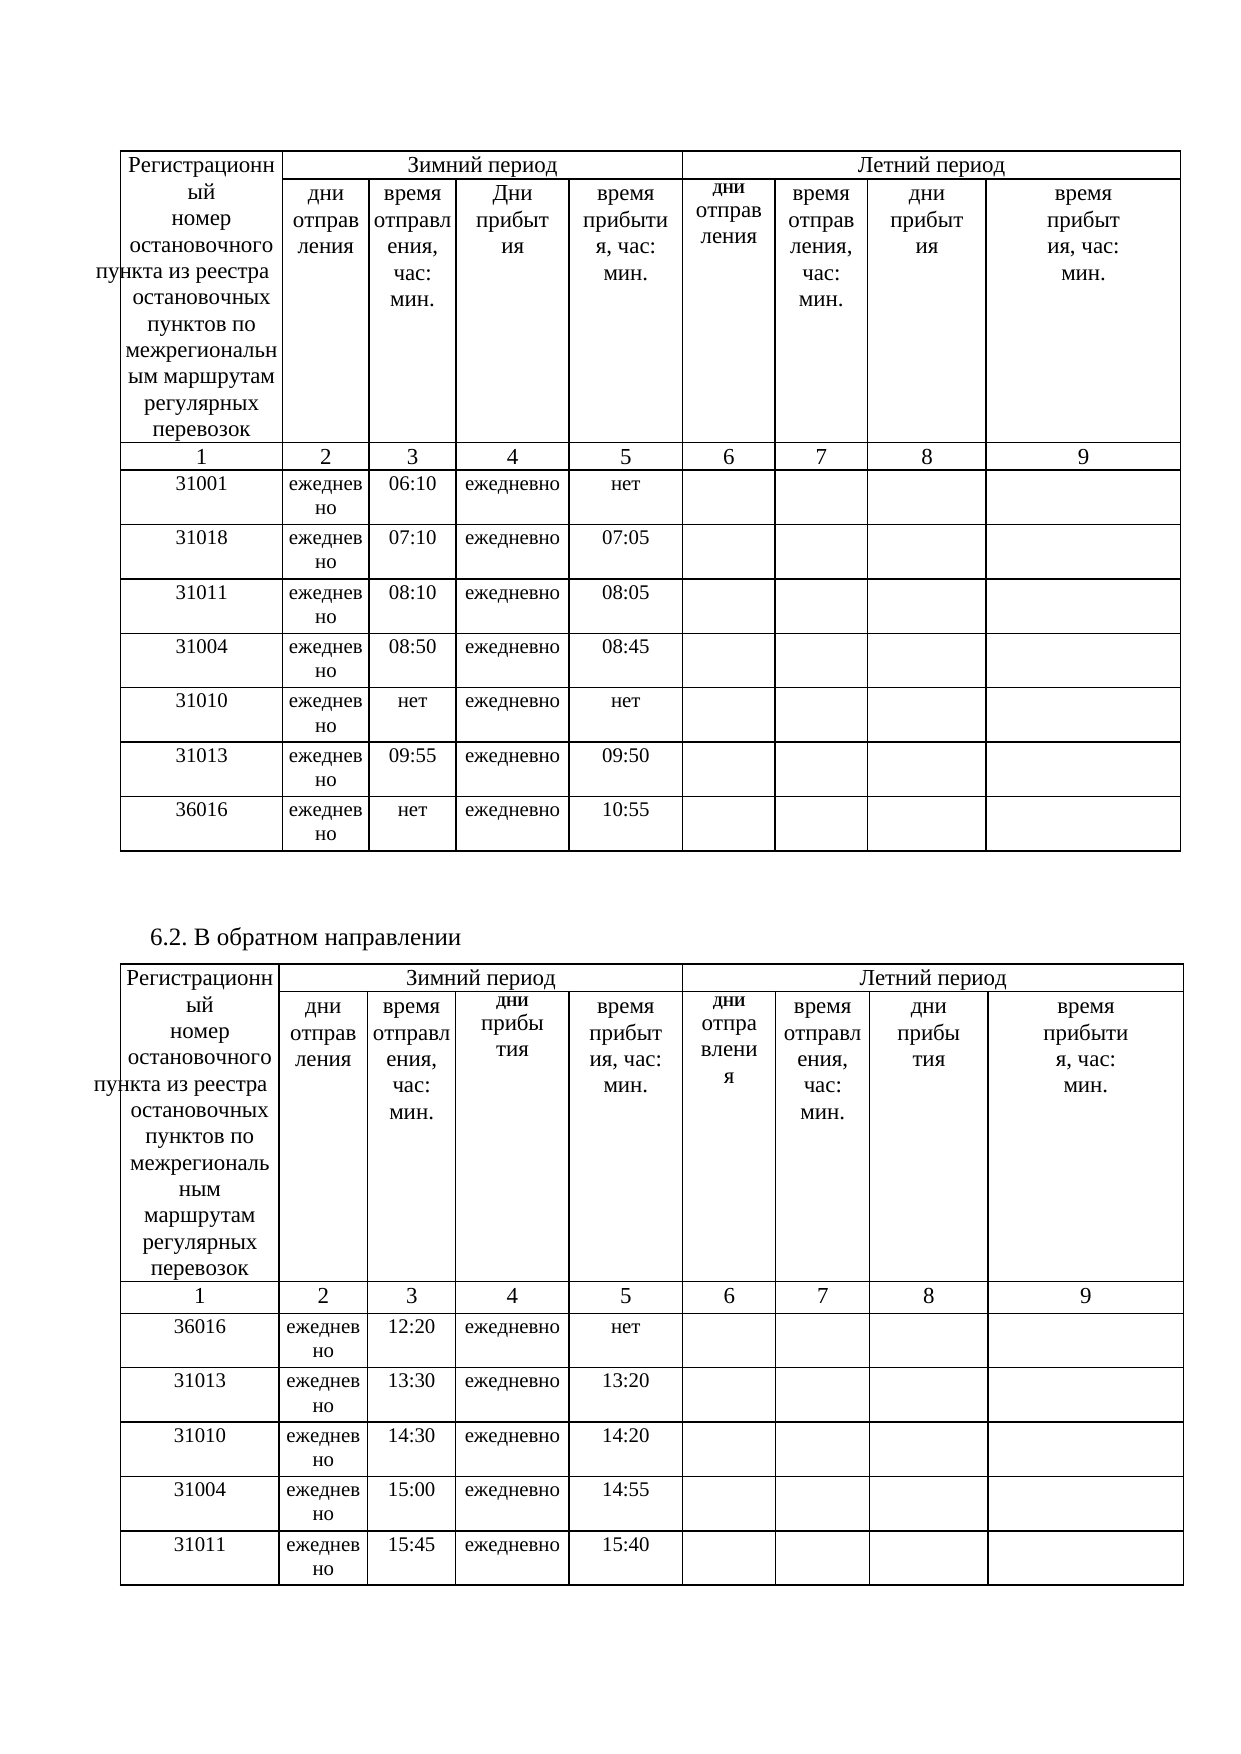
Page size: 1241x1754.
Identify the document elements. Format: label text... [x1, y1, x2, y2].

table_cell 09:55 [370, 743, 455, 796]
table_cell [683, 1368, 775, 1421]
table_cell время отправл ения, час: мин. [368, 992, 455, 1281]
table_cell 06:10 [370, 471, 455, 524]
table_cell нет [570, 1314, 682, 1367]
table_cell [776, 688, 867, 741]
table_cell 14:20 [570, 1423, 682, 1476]
table_cell [776, 1314, 869, 1367]
table_cell [868, 471, 985, 524]
table_cell [776, 1532, 869, 1584]
table_cell [987, 797, 1180, 850]
table_cell [776, 1423, 869, 1476]
table_cell нет [370, 688, 455, 741]
table_cell [989, 1532, 1183, 1584]
table_cell ежедневно [457, 580, 568, 632]
table_cell время отправ ления, час: мин. [776, 180, 867, 441]
table_cell 31013 [121, 743, 282, 796]
table_cell нет [370, 797, 455, 850]
table_header Летний период [683, 965, 1183, 991]
table_cell ежедневно [457, 743, 568, 796]
table_cell [868, 580, 985, 632]
table_cell ежедневно [283, 580, 368, 632]
table_cell 15:40 [570, 1532, 682, 1584]
table_cell [870, 1423, 987, 1476]
table_cell ежедневно [456, 1314, 568, 1367]
table_cell 7 [776, 1282, 869, 1312]
table_cell ежедневно [283, 525, 368, 578]
table_cell [683, 525, 774, 578]
table_cell [776, 1368, 869, 1421]
table_cell 31001 [121, 471, 282, 524]
table_cell ежедневно [457, 525, 568, 578]
table_cell [989, 1368, 1183, 1421]
table_cell 6 [683, 443, 774, 469]
table_cell [987, 634, 1180, 687]
table_cell ежедневно [456, 1368, 568, 1421]
table_cell 15:45 [368, 1532, 455, 1584]
table_cell 12:20 [368, 1314, 455, 1367]
table_cell [776, 580, 867, 632]
table_cell ДНИ прибы тия [456, 992, 568, 1281]
table_cell дни прибы тия [870, 992, 987, 1281]
table_cell 08:10 [370, 580, 455, 632]
table_cell [870, 1477, 987, 1530]
table_cell ежедневно [280, 1314, 367, 1367]
table_cell [870, 1532, 987, 1584]
table_cell ежедневно [283, 743, 368, 796]
table_cell 31004 [121, 634, 282, 687]
table_cell 13:30 [368, 1368, 455, 1421]
table_cell время отправл ения, час: мин. [370, 180, 455, 441]
table_cell 08:05 [570, 580, 682, 632]
table_cell 2 [280, 1282, 367, 1312]
table_cell [776, 471, 867, 524]
table_cell [683, 1423, 775, 1476]
table_cell [868, 743, 985, 796]
table_header Регистрационный номер остановочного пункта из реестра остановочных пунктов по межрегиональным маршрутам регулярных перевозок [121, 152, 282, 441]
table_cell 3 [370, 443, 455, 469]
table_cell ежедневно [456, 1477, 568, 1530]
table_cell 36016 [121, 797, 282, 850]
text 6.2. В обратном направлении [150, 922, 1090, 950]
table_cell ежедневно [456, 1532, 568, 1584]
table_cell ежедневно [457, 634, 568, 687]
table_cell ежедневно [283, 634, 368, 687]
table_cell 8 [868, 443, 985, 469]
table_cell 07:05 [570, 525, 682, 578]
table_cell дни отправ ления [283, 180, 368, 441]
table_cell 4 [457, 443, 568, 469]
table_cell 14:55 [570, 1477, 682, 1530]
table_cell 1 [121, 443, 282, 469]
table_cell [870, 1314, 987, 1367]
table_cell 9 [989, 1282, 1183, 1312]
table_cell 7 [776, 443, 867, 469]
table_cell [776, 1477, 869, 1530]
table_cell 13:20 [570, 1368, 682, 1421]
table_cell [989, 1423, 1183, 1476]
table_cell [989, 1477, 1183, 1530]
table_cell время прибыти я, час: мин. [989, 992, 1183, 1281]
table_cell время отправл ения, час: мин. [776, 992, 869, 1281]
table_cell ежедневно [283, 688, 368, 741]
table_cell [776, 634, 867, 687]
table_cell нет [570, 471, 682, 524]
table_cell [987, 525, 1180, 578]
table_cell ежедневно [457, 797, 568, 850]
table_cell [776, 797, 867, 850]
table_header Зимний период [280, 965, 682, 991]
table_cell ежедневно [283, 797, 368, 850]
table_cell 31011 [121, 580, 282, 632]
table_cell [868, 634, 985, 687]
table_cell 36016 [121, 1314, 278, 1367]
table_cell ежедневно [280, 1477, 367, 1530]
table_cell 31010 [121, 1423, 278, 1476]
table_cell 4 [456, 1282, 568, 1312]
table_cell Дни прибыт ия [457, 180, 568, 441]
table_cell [683, 634, 774, 687]
table_cell 15:00 [368, 1477, 455, 1530]
table_cell 31011 [121, 1532, 278, 1584]
table_cell 3 [368, 1282, 455, 1312]
table_cell ежедневно [280, 1423, 367, 1476]
table_cell [987, 471, 1180, 524]
table_cell [776, 525, 867, 578]
table_cell 31004 [121, 1477, 278, 1530]
table_cell 08:45 [570, 634, 682, 687]
table_cell 2 [283, 443, 368, 469]
table_cell 09:50 [570, 743, 682, 796]
table_cell [868, 688, 985, 741]
table_cell 6 [683, 1282, 775, 1312]
table_cell [989, 1314, 1183, 1367]
table_cell [987, 688, 1180, 741]
table_header Зимний период [283, 152, 682, 178]
table_cell ежедневно [280, 1368, 367, 1421]
table_cell время прибыт ия, час: мин. [570, 992, 682, 1281]
table_cell 5 [570, 443, 682, 469]
table_cell [683, 1314, 775, 1367]
table_cell 8 [870, 1282, 987, 1312]
table_cell [683, 797, 774, 850]
table_cell ежедневно [283, 471, 368, 524]
table_header Регистрационный номер остановочного пункта из реестра остановочных пунктов по межрегиональным маршрутам регулярных перевозок [121, 965, 278, 1281]
table_cell ежедневно [280, 1532, 367, 1584]
table_header Летний период [683, 152, 1180, 178]
table_cell 10:55 [570, 797, 682, 850]
table_cell 14:30 [368, 1423, 455, 1476]
table_cell [683, 743, 774, 796]
table_cell 31013 [121, 1368, 278, 1421]
table_cell ежедневно [456, 1423, 568, 1476]
table_cell [987, 743, 1180, 796]
table_cell 07:10 [370, 525, 455, 578]
table_cell ДНИ отпра влени я [683, 992, 775, 1281]
table_cell ежедневно [457, 688, 568, 741]
table_cell [683, 580, 774, 632]
table_cell ежедневно [457, 471, 568, 524]
table_cell 08:50 [370, 634, 455, 687]
table_cell [870, 1368, 987, 1421]
table_cell [987, 580, 1180, 632]
table_cell 31018 [121, 525, 282, 578]
table_cell [683, 688, 774, 741]
table_cell нет [570, 688, 682, 741]
table_cell время прибыти я, час: мин. [570, 180, 682, 441]
table_cell [683, 471, 774, 524]
table_cell [776, 743, 867, 796]
table_cell [683, 1477, 775, 1530]
table_cell ДНИ отправ ления [683, 180, 774, 441]
table_cell дни отправ ления [280, 992, 367, 1281]
table_cell время прибыт ия, час: мин. [987, 180, 1180, 441]
table_cell дни прибыт ия [868, 180, 985, 441]
table_cell [868, 525, 985, 578]
table_cell 9 [987, 443, 1180, 469]
table_cell 1 [121, 1282, 278, 1312]
table_cell 31010 [121, 688, 282, 741]
table_cell [683, 1532, 775, 1584]
table_cell 5 [570, 1282, 682, 1312]
table_cell [868, 797, 985, 850]
